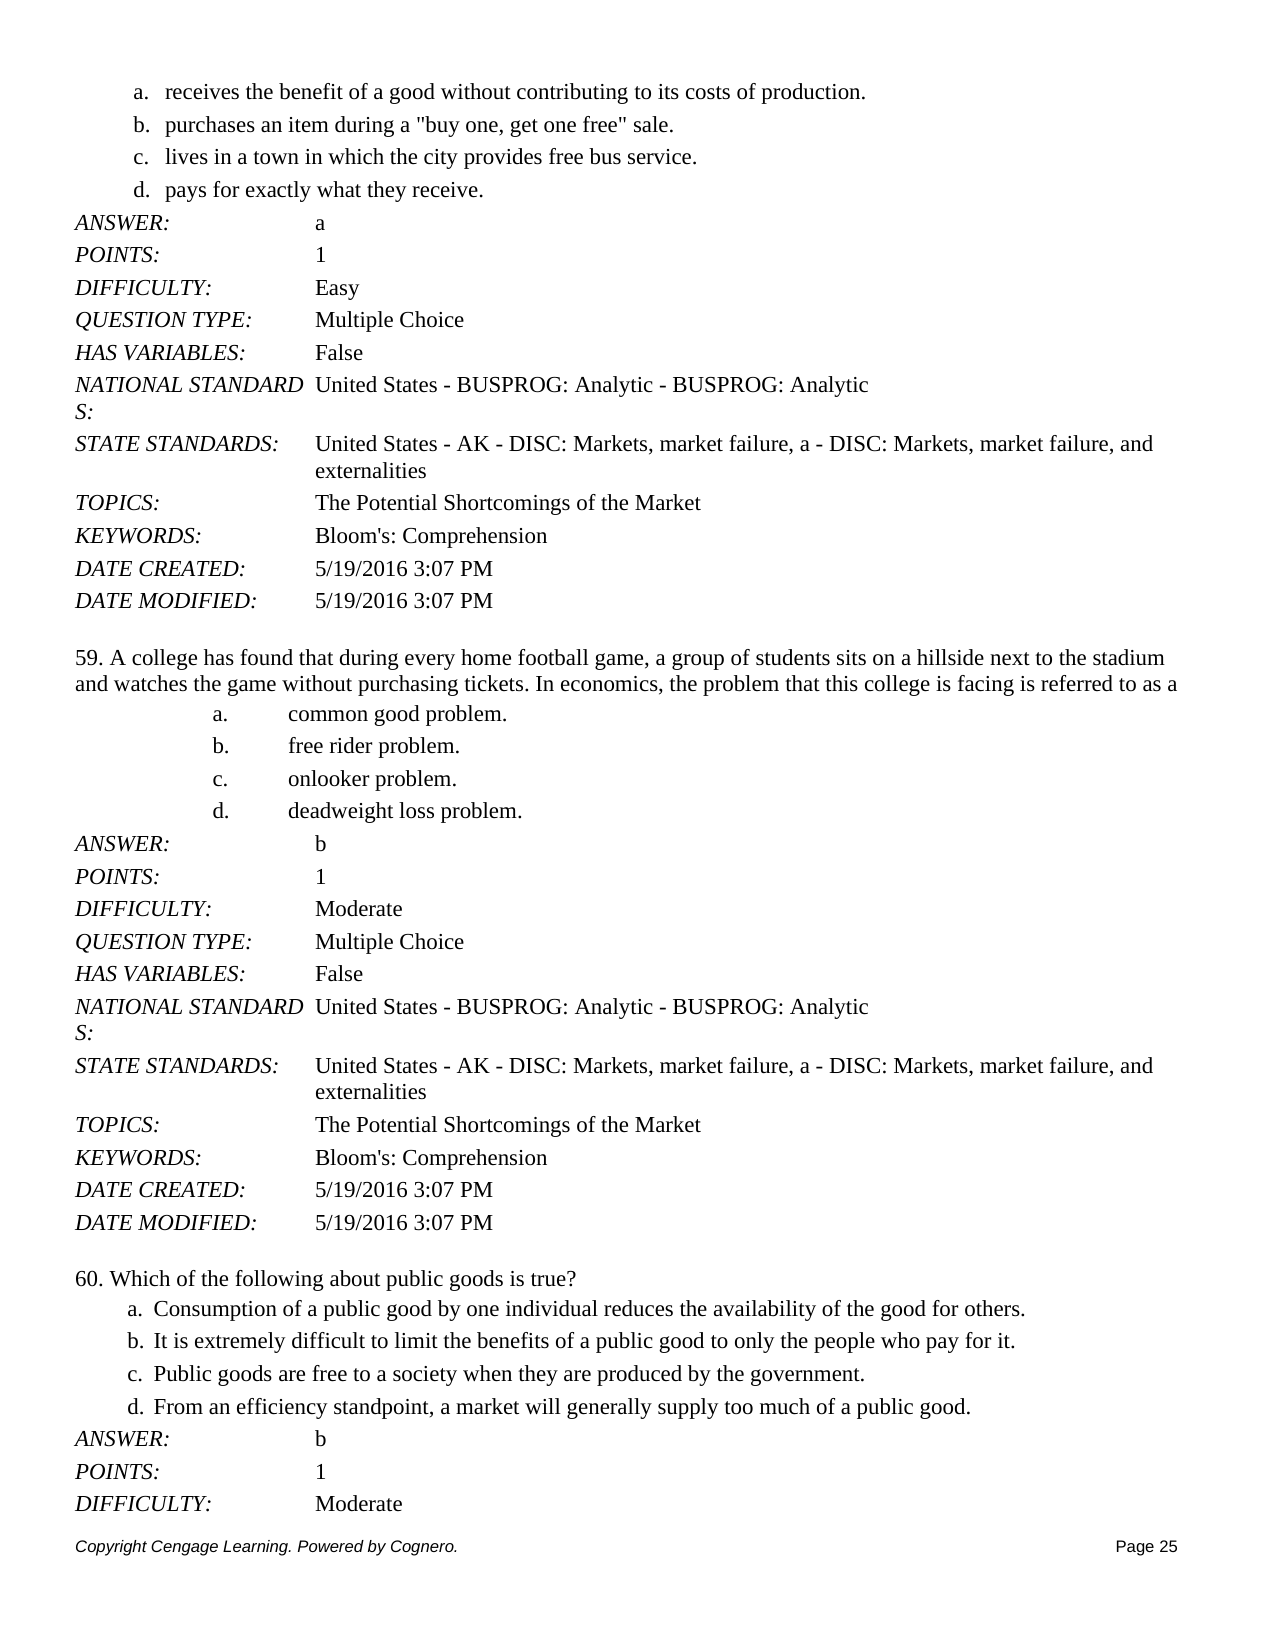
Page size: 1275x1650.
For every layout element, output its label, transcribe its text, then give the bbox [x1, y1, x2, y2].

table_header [75, 75, 1200, 617]
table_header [75, 1265, 1200, 1520]
table_header 59. A college has found that during every home football game, a group of students sits on a hillside next to the stadium and watches the game without purchasing tickets. In economics, the problem that this college is facing is referred to as a [75, 644, 1200, 1238]
